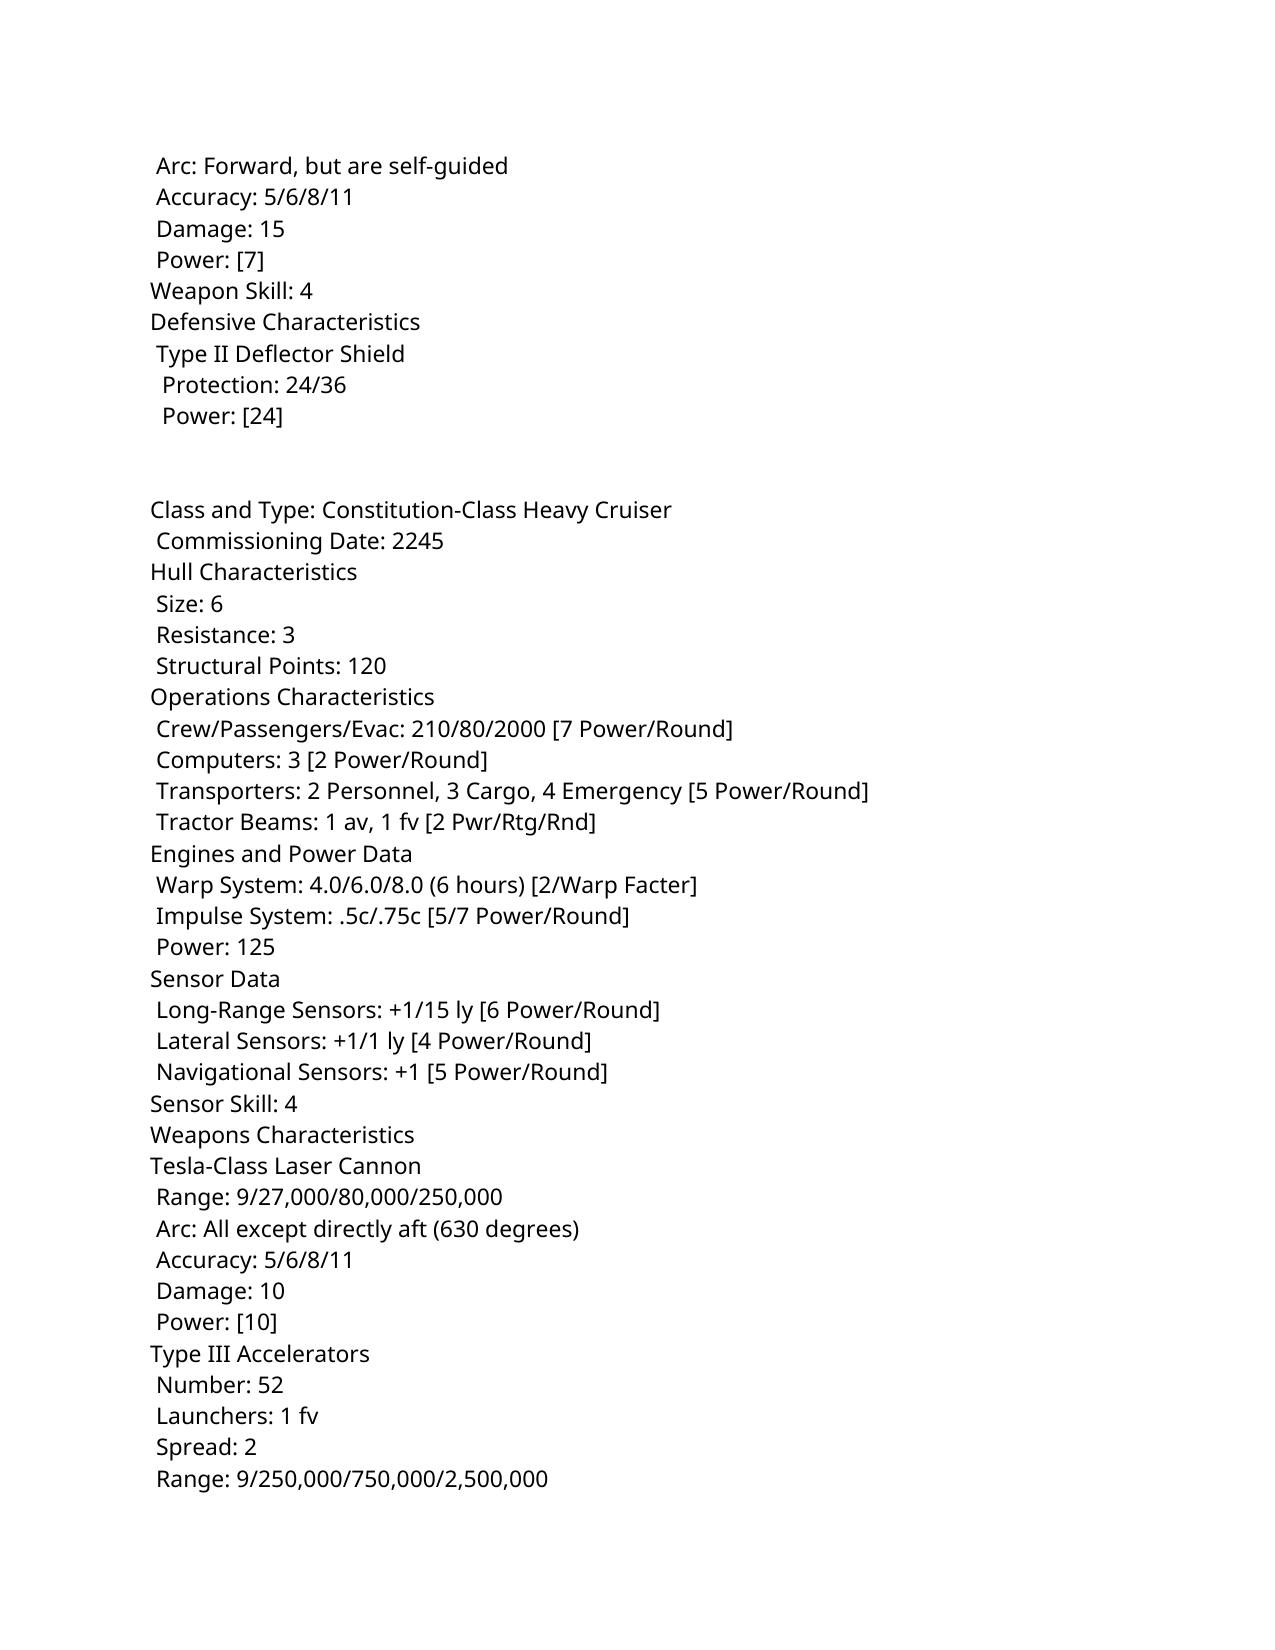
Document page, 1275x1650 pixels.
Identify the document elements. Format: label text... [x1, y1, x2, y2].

text Range: 9/250,000/750,000/2,500,000 [150, 1462, 1125, 1494]
text Sensor Data [150, 962, 1125, 994]
text Weapons Characteristics [150, 1119, 1125, 1150]
text Long-Range Sensors: +1/15 ly [6 Power/Round] [150, 994, 1125, 1025]
text Spread: 2 [150, 1431, 1125, 1462]
text Commissioning Date: 2245 [150, 525, 1125, 556]
text Type II Deflector Shield [150, 337, 1125, 369]
text Damage: 15 [150, 212, 1125, 244]
text Weapon Skill: 4 [150, 275, 1125, 306]
text Damage: 10 [150, 1275, 1125, 1306]
text Computers: 3 [2 Power/Round] [150, 744, 1125, 775]
text Class and Type: Constitution-Class Heavy Cruiser [150, 494, 1125, 525]
text Sensor Skill: 4 [150, 1087, 1125, 1119]
text Power: 125 [150, 931, 1125, 962]
text Navigational Sensors: +1 [5 Power/Round] [150, 1056, 1125, 1087]
text Engines and Power Data [150, 837, 1125, 869]
text Crew/Passengers/Evac: 210/80/2000 [7 Power/Round] [150, 712, 1125, 744]
text Protection: 24/36 [150, 369, 1125, 400]
text Number: 52 [150, 1369, 1125, 1400]
text Tesla-Class Laser Cannon [150, 1150, 1125, 1181]
text Transporters: 2 Personnel, 3 Cargo, 4 Emergency [5 Power/Round] [150, 775, 1125, 806]
text Power: [10] [150, 1306, 1125, 1337]
text Accuracy: 5/6/8/11 [150, 181, 1125, 212]
text Power: [7] [150, 244, 1125, 275]
text Resistance: 3 [150, 619, 1125, 650]
text Hull Characteristics [150, 556, 1125, 587]
text Range: 9/27,000/80,000/250,000 [150, 1181, 1125, 1212]
text Structural Points: 120 [150, 650, 1125, 681]
text Type III Accelerators [150, 1337, 1125, 1369]
text Size: 6 [150, 587, 1125, 619]
text Warp System: 4.0/6.0/8.0 (6 hours) [2/Warp Facter] [150, 869, 1125, 900]
text Arc: Forward, but are self-guided [150, 150, 1125, 181]
text Operations Characteristics [150, 681, 1125, 712]
text Lateral Sensors: +1/1 ly [4 Power/Round] [150, 1025, 1125, 1056]
text Impulse System: .5c/.75c [5/7 Power/Round] [150, 900, 1125, 931]
text Tractor Beams: 1 av, 1 fv [2 Pwr/Rtg/Rnd] [150, 806, 1125, 837]
text Power: [24] [150, 400, 1125, 431]
text Defensive Characteristics [150, 306, 1125, 337]
text Arc: All except directly aft (630 degrees) [150, 1212, 1125, 1244]
text Accuracy: 5/6/8/11 [150, 1244, 1125, 1275]
text Launchers: 1 fv [150, 1400, 1125, 1431]
